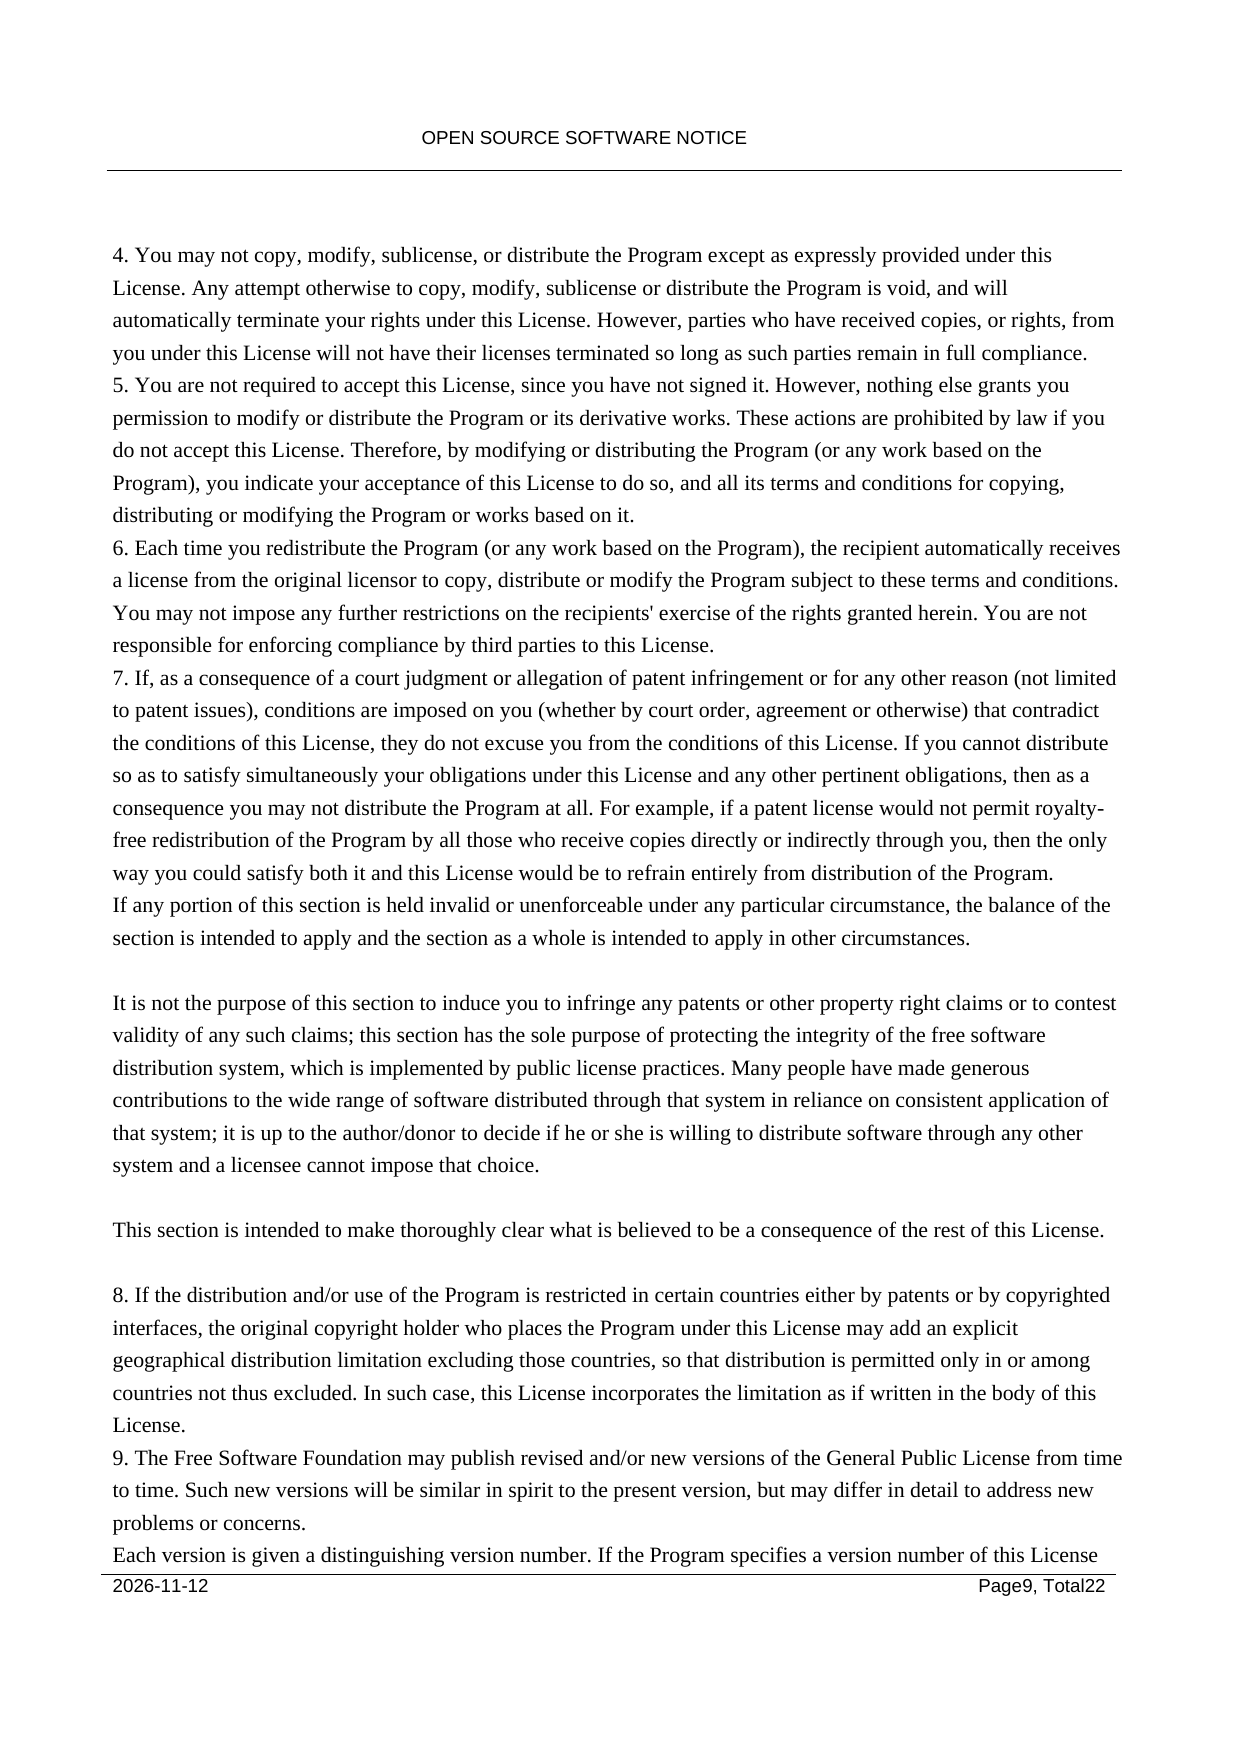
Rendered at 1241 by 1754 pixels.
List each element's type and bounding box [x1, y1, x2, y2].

text [112, 206, 1128, 1571]
